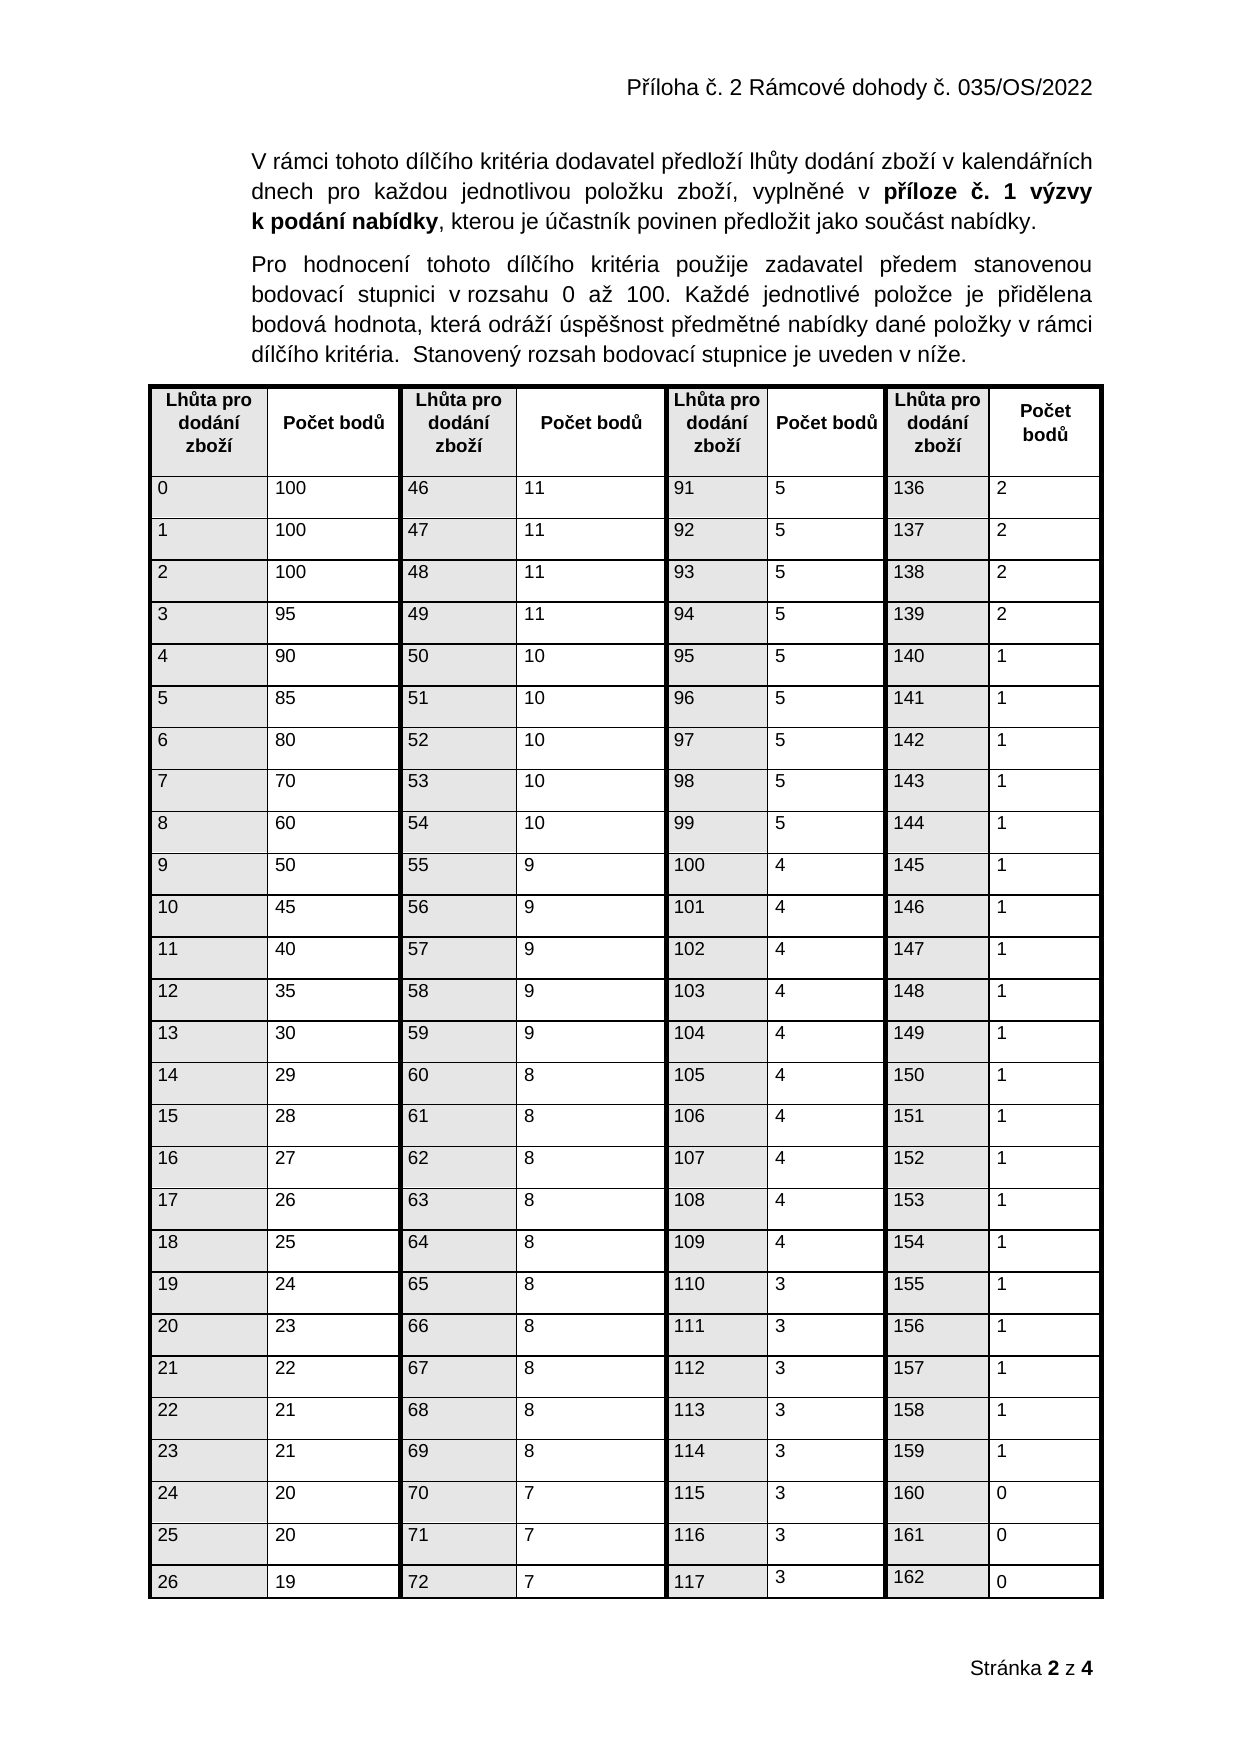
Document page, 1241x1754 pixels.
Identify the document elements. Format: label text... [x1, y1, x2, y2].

table_cell 10 [517, 687, 664, 727]
table_cell 3 [768, 1440, 883, 1481]
table_cell 91 [669, 477, 767, 517]
table_cell 147 [888, 938, 988, 978]
table_cell 1 [990, 938, 1099, 978]
table_cell 8 [517, 1231, 664, 1271]
table_cell 1 [990, 854, 1099, 894]
table_cell 1 [990, 896, 1099, 936]
table_cell 3 [768, 1524, 883, 1564]
table_cell 8 [517, 1440, 664, 1481]
table_cell 154 [888, 1231, 988, 1271]
table_cell 8 [517, 1315, 664, 1355]
table_cell 8 [517, 1147, 664, 1187]
table_cell 53 [403, 770, 516, 811]
table_cell 116 [669, 1524, 767, 1564]
table_cell 25 [268, 1231, 398, 1271]
table_cell 85 [268, 687, 398, 727]
table_cell 3 [768, 1398, 883, 1439]
table_cell 4 [768, 1231, 883, 1271]
table_cell 140 [888, 645, 988, 685]
table_cell 20 [152, 1315, 267, 1355]
table_cell 102 [669, 938, 767, 978]
table_cell 111 [669, 1315, 767, 1355]
table_header Lhůta pro dodání zboží [403, 389, 516, 476]
table_cell 8 [517, 1105, 664, 1146]
table_cell 62 [403, 1147, 516, 1187]
table_cell 144 [888, 812, 988, 852]
table_cell 161 [888, 1524, 988, 1564]
table_cell 26 [152, 1566, 267, 1597]
table_cell 50 [403, 645, 516, 685]
table_cell 28 [268, 1105, 398, 1146]
table_cell 10 [517, 645, 664, 685]
table_cell 3 [768, 1566, 883, 1597]
table_cell 109 [669, 1231, 767, 1271]
table_cell 22 [152, 1398, 267, 1439]
table_cell 159 [888, 1440, 988, 1481]
table_cell 1 [152, 519, 267, 559]
table_header Počet bodů [517, 389, 664, 476]
table_cell 1 [990, 1189, 1099, 1229]
table_cell 9 [517, 980, 664, 1020]
table_header Počet bodů [268, 389, 398, 476]
table_cell 4 [152, 645, 267, 685]
table_cell 160 [888, 1482, 988, 1522]
table_cell 3 [768, 1357, 883, 1397]
table_cell 5 [768, 645, 883, 685]
table_header Počet bodů [990, 389, 1099, 476]
table_cell 152 [888, 1147, 988, 1187]
table_cell 5 [768, 770, 883, 811]
table_cell 146 [888, 896, 988, 936]
table_cell 3 [768, 1482, 883, 1522]
table_cell 68 [403, 1398, 516, 1439]
table_cell 10 [517, 728, 664, 769]
table_cell 65 [403, 1273, 516, 1313]
table_cell 156 [888, 1315, 988, 1355]
table_cell 57 [403, 938, 516, 978]
table_cell 46 [403, 477, 516, 517]
table_cell 70 [403, 1482, 516, 1522]
table_cell 4 [768, 854, 883, 894]
table_cell 8 [517, 1189, 664, 1229]
table_cell 100 [268, 477, 398, 517]
table_cell 1 [990, 1315, 1099, 1355]
table_header Lhůta pro dodání zboží [669, 389, 767, 476]
table_cell 3 [152, 603, 267, 643]
table_cell 21 [152, 1357, 267, 1397]
table_cell 7 [517, 1524, 664, 1564]
table_cell 11 [517, 519, 664, 559]
table_cell 19 [268, 1566, 398, 1597]
table_cell 18 [152, 1231, 267, 1271]
table_cell 56 [403, 896, 516, 936]
table_cell 4 [768, 1105, 883, 1146]
table_cell 23 [152, 1440, 267, 1481]
table_cell 90 [268, 645, 398, 685]
table_cell 11 [517, 603, 664, 643]
table_cell 10 [517, 770, 664, 811]
table_cell 35 [268, 980, 398, 1020]
text Pro hodnocení tohoto dílčího kritéria použije zadavatel předem stanovenou bodovací stupnici v rozsahu 0 až 100. Každé jednotlivé položce je přidělena bodová hodnota, která odráží úspěšnost předmětné nabídky dané položky v rámci dílčího kritéria. Stanovený rozsah bodovací stupnice je uveden v níže. [251, 251, 1093, 368]
table_cell 1 [990, 1022, 1099, 1062]
table_cell 108 [669, 1189, 767, 1229]
table_cell 94 [669, 603, 767, 643]
table_cell 113 [669, 1398, 767, 1439]
table_cell 1 [990, 1398, 1099, 1439]
table_cell 24 [268, 1273, 398, 1313]
table_cell 98 [669, 770, 767, 811]
table_cell 9 [517, 896, 664, 936]
table_cell 95 [268, 603, 398, 643]
table_cell 1 [990, 770, 1099, 811]
table_cell 11 [152, 938, 267, 978]
table_cell 63 [403, 1189, 516, 1229]
table_cell 29 [268, 1063, 398, 1104]
table_cell 60 [403, 1063, 516, 1104]
table_cell 138 [888, 561, 988, 601]
table_cell 40 [268, 938, 398, 978]
table_cell 6 [152, 728, 267, 769]
table_cell 4 [768, 980, 883, 1020]
table_cell 60 [268, 812, 398, 852]
table_cell 8 [517, 1063, 664, 1104]
table_cell 4 [768, 938, 883, 978]
table_cell 5 [768, 728, 883, 769]
table_cell 11 [517, 477, 664, 517]
table_cell 9 [517, 938, 664, 978]
list V rámci tohoto dílčího kritéria dodavatel předloží lhůty dodání zboží v kalendářních dnech pro každou jednotlivou položku zboží, vyplněné v příloze č. 1 výzvy k podání nabídky, kterou je účastník povinen předložit jako součást nabídky. [251, 148, 1093, 234]
table_cell 10 [152, 896, 267, 936]
table_cell 136 [888, 477, 988, 517]
table_cell 105 [669, 1063, 767, 1104]
table_cell 26 [268, 1189, 398, 1229]
table_cell 150 [888, 1063, 988, 1104]
table_cell 49 [403, 603, 516, 643]
table_cell 9 [152, 854, 267, 894]
table_cell 0 [990, 1482, 1099, 1522]
table_cell 1 [990, 1063, 1099, 1104]
table_cell 45 [268, 896, 398, 936]
table_cell 92 [669, 519, 767, 559]
table_cell 64 [403, 1231, 516, 1271]
table_cell 114 [669, 1440, 767, 1481]
table_cell 2 [152, 561, 267, 601]
table_cell 95 [669, 645, 767, 685]
table_cell 7 [152, 770, 267, 811]
table_cell 1 [990, 1105, 1099, 1146]
table_cell 4 [768, 1147, 883, 1187]
table_cell 15 [152, 1105, 267, 1146]
table_cell 158 [888, 1398, 988, 1439]
table_cell 155 [888, 1273, 988, 1313]
table_cell 7 [517, 1566, 664, 1597]
table_cell 69 [403, 1440, 516, 1481]
table_cell 145 [888, 854, 988, 894]
table_cell 3 [768, 1273, 883, 1313]
table_cell 8 [517, 1357, 664, 1397]
table_cell 4 [768, 1189, 883, 1229]
table_cell 99 [669, 812, 767, 852]
table_cell 59 [403, 1022, 516, 1062]
table_cell 47 [403, 519, 516, 559]
table_cell 5 [768, 477, 883, 517]
table_cell 97 [669, 728, 767, 769]
table_cell 1 [990, 1440, 1099, 1481]
table_cell 51 [403, 687, 516, 727]
table_cell 153 [888, 1189, 988, 1229]
table_cell 3 [768, 1315, 883, 1355]
table_cell 1 [990, 1357, 1099, 1397]
table_cell 21 [268, 1398, 398, 1439]
table_cell 106 [669, 1105, 767, 1146]
table_cell 80 [268, 728, 398, 769]
table_cell 100 [669, 854, 767, 894]
table_cell 0 [152, 477, 267, 517]
table_header Lhůta pro dodání zboží [152, 389, 267, 476]
table_cell 22 [268, 1357, 398, 1397]
table_cell 55 [403, 854, 516, 894]
table_cell 71 [403, 1524, 516, 1564]
table_cell 19 [152, 1273, 267, 1313]
table_cell 8 [517, 1273, 664, 1313]
table_cell 50 [268, 854, 398, 894]
table_cell 61 [403, 1105, 516, 1146]
table_cell 103 [669, 980, 767, 1020]
table_cell 1 [990, 645, 1099, 685]
table_cell 142 [888, 728, 988, 769]
table_cell 8 [152, 812, 267, 852]
table_cell 11 [517, 561, 664, 601]
table_cell 2 [990, 603, 1099, 643]
table_cell 4 [768, 1022, 883, 1062]
table_cell 149 [888, 1022, 988, 1062]
table_cell 104 [669, 1022, 767, 1062]
table_cell 10 [517, 812, 664, 852]
table_cell 2 [990, 477, 1099, 517]
table_cell 2 [990, 519, 1099, 559]
table_cell 54 [403, 812, 516, 852]
table_cell 151 [888, 1105, 988, 1146]
table_cell 7 [517, 1482, 664, 1522]
table_cell 21 [268, 1440, 398, 1481]
table_cell 141 [888, 687, 988, 727]
table_cell 17 [152, 1189, 267, 1229]
table_cell 2 [990, 561, 1099, 601]
table_cell 101 [669, 896, 767, 936]
table_cell 67 [403, 1357, 516, 1397]
table_cell 72 [403, 1566, 516, 1597]
table_cell 20 [268, 1482, 398, 1522]
table_cell 5 [768, 519, 883, 559]
table_cell 13 [152, 1022, 267, 1062]
table_cell 25 [152, 1524, 267, 1564]
table_cell 139 [888, 603, 988, 643]
table_cell 20 [268, 1524, 398, 1564]
table_cell 5 [768, 687, 883, 727]
table_cell 1 [990, 728, 1099, 769]
table_cell 0 [990, 1566, 1099, 1597]
table_cell 148 [888, 980, 988, 1020]
table_cell 5 [768, 812, 883, 852]
table_cell 8 [517, 1398, 664, 1439]
table_header Lhůta pro dodání zboží [888, 389, 988, 476]
table_cell 162 [888, 1566, 988, 1597]
table_cell 0 [990, 1524, 1099, 1564]
table_cell 9 [517, 854, 664, 894]
table_cell 112 [669, 1357, 767, 1397]
table_cell 137 [888, 519, 988, 559]
table_cell 5 [152, 687, 267, 727]
table_cell 66 [403, 1315, 516, 1355]
table_cell 1 [990, 687, 1099, 727]
table_cell 1 [990, 1273, 1099, 1313]
table_cell 93 [669, 561, 767, 601]
table_cell 143 [888, 770, 988, 811]
table_cell 1 [990, 812, 1099, 852]
table_cell 1 [990, 1147, 1099, 1187]
table_cell 70 [268, 770, 398, 811]
table_cell 24 [152, 1482, 267, 1522]
table_cell 9 [517, 1022, 664, 1062]
table_cell 12 [152, 980, 267, 1020]
table_cell 100 [268, 519, 398, 559]
table_cell 23 [268, 1315, 398, 1355]
table_cell 14 [152, 1063, 267, 1104]
table_cell 4 [768, 1063, 883, 1104]
table_cell 107 [669, 1147, 767, 1187]
table_cell 5 [768, 561, 883, 601]
table_cell 96 [669, 687, 767, 727]
table_cell 110 [669, 1273, 767, 1313]
table_cell 5 [768, 603, 883, 643]
table_cell 16 [152, 1147, 267, 1187]
table_cell 1 [990, 980, 1099, 1020]
table_cell 1 [990, 1231, 1099, 1271]
table_cell 48 [403, 561, 516, 601]
table_cell 157 [888, 1357, 988, 1397]
table_cell 115 [669, 1482, 767, 1522]
table_header Počet bodů [768, 389, 883, 476]
table_cell 58 [403, 980, 516, 1020]
table_cell 100 [268, 561, 398, 601]
table_cell 52 [403, 728, 516, 769]
table_cell 30 [268, 1022, 398, 1062]
table_cell 27 [268, 1147, 398, 1187]
table_cell 4 [768, 896, 883, 936]
table_cell 117 [669, 1566, 767, 1597]
